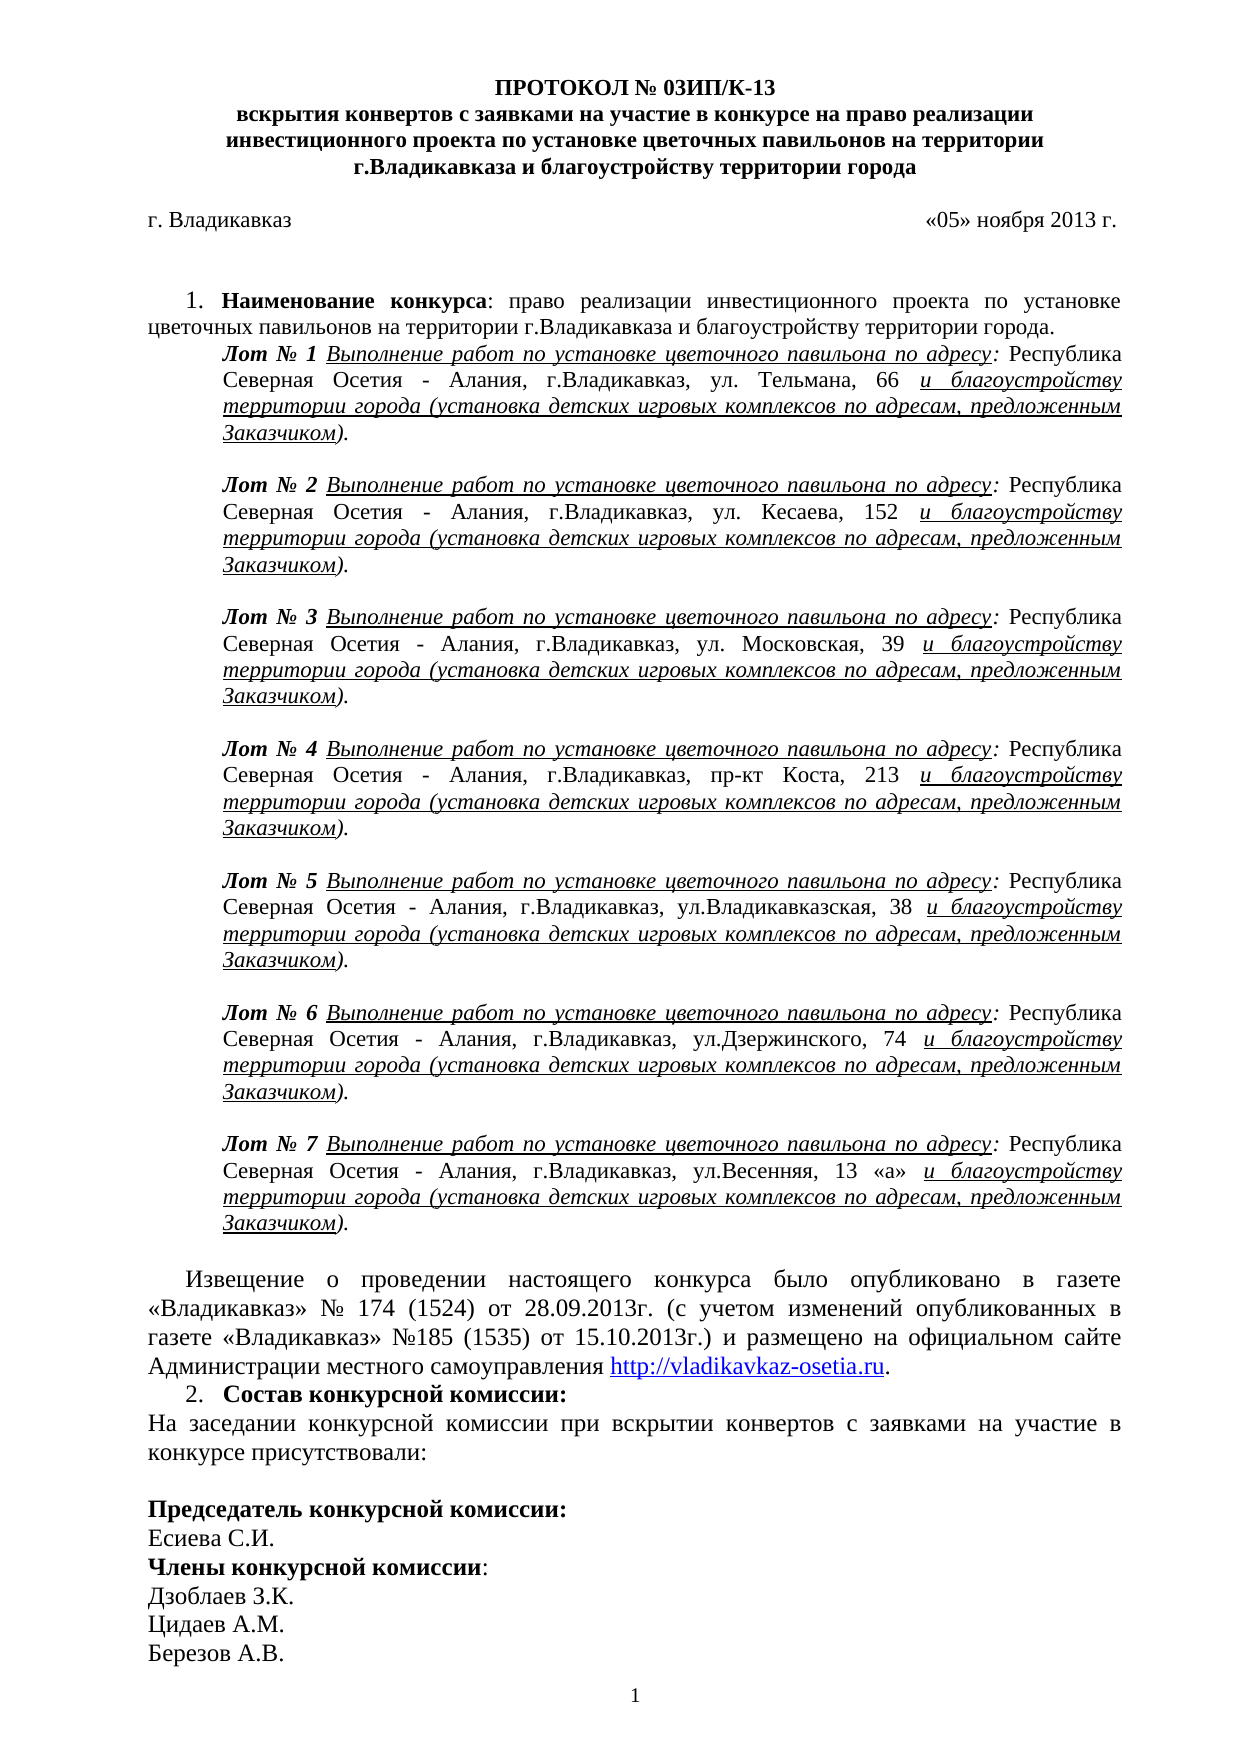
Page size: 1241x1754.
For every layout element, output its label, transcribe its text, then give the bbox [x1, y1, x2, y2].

text Извещение о проведении настоящего конкурса было опубликовано в газете «Владикавказ» № 174 (1524) от 28.09.2013г. (с учетом изменений опубликованных в газете «Владикавказ» №185 (1535) от 15.10.2013г.) и размещено на официальном сайте Администрации местного самоуправления http://vladikavkaz-osetia.ru. [148, 1264, 1122, 1379]
text Есиева С.И. [148, 1523, 1122, 1552]
list Лот № 3 Выполнение работ по установке цветочного павильона по адресу: Республика Северная Осетия - Алания, г.Владикавказ, ул. Московская, 39 и благоустройству территории города (установка детских игровых комплексов по адресам, предложенным Заказчиком). [223, 680, 1122, 709]
list Лот № 2 Выполнение работ по установке цветочного павильона по адресу: Республика Северная Осетия - Алания, г.Владикавказ, ул. Кесаева, 152 и благоустройству территории города (установка детских игровых комплексов по адресам, предложенным Заказчиком). [223, 548, 1122, 577]
list Наименование конкурса: право реализации инвестиционного проекта по установке цветочных павильонов на территории г.Владикавказа и благоустройству территории города. [148, 285, 1122, 340]
text Цидаев А.М. [148, 1609, 1122, 1638]
list Лот № 5 Выполнение работ по установке цветочного павильона по адресу: Республика Северная Осетия - Алания, г.Владикавказ, ул.Владикавказская, 38 и благоустройству территории города (установка детских игровых комплексов по адресам, предложенным Заказчиком). [223, 944, 1122, 972]
text Члены конкурсной комиссии: [148, 1552, 1122, 1581]
text На заседании конкурсной комиссии при вскрытии конвертов с заявками на участие в конкурсе присутствовали: [148, 1408, 1122, 1466]
text вскрытия конвертов с заявками на участие в конкурсе на право реализации инвестиционного проекта по установке цветочных павильонов на территории г.Владикавказа и благоустройству территории города [148, 100, 1122, 179]
text Председатель конкурсной комиссии: [148, 1494, 1122, 1523]
list Лот № 1 Выполнение работ по установке цветочного павильона по адресу: Республика Северная Осетия - Алания, г.Владикавказ, ул. Тельмана, 66 и благоустройству территории города (установка детских игровых комплексов по адресам, предложенным Заказчиком). [223, 417, 1122, 445]
list Лот № 4 Выполнение работ по установке цветочного павильона по адресу: Республика Северная Осетия - Алания, г.Владикавказ, пр-кт Коста, 213 и благоустройству территории города (установка детских игровых комплексов по адресам, предложенным Заказчиком). [223, 812, 1122, 841]
list Лот № 5 Выполнение работ по установке цветочного павильона по адресу: Республика Северная Осетия - Алания, г.Владикавказ, ул.Владикавказская, 38 и благоустройству территории города (установка детских игровых комплексов по адресам, предложенным Заказчиком). [223, 867, 1122, 943]
list Лот № 1 Выполнение работ по установке цветочного павильона по адресу: Республика Северная Осетия - Алания, г.Владикавказ, ул. Тельмана, 66 и благоустройству территории города (установка детских игровых комплексов по адресам, предложенным Заказчиком). [223, 340, 1122, 415]
list Состав конкурсной комиссии: [185, 1379, 1122, 1408]
list Лот № 4 Выполнение работ по установке цветочного павильона по адресу: Республика Северная Осетия - Алания, г.Владикавказ, пр-кт Коста, 213 и благоустройству территории города (установка детских игровых комплексов по адресам, предложенным Заказчиком). [223, 735, 1122, 811]
list Лот № 6 Выполнение работ по установке цветочного павильона по адресу: Республика Северная Осетия - Алания, г.Владикавказ, ул.Дзержинского, 74 и благоустройству территории города (установка детских игровых комплексов по адресам, предложенным Заказчиком). [223, 999, 1122, 1074]
text г. Владикавказ «05» ноября 2013 г. [148, 206, 1122, 232]
text Березов А.В. [148, 1638, 1122, 1667]
text Дзоблаев З.К. [148, 1581, 1122, 1609]
text ПРОТОКОЛ № 03ИП/К-13 [148, 74, 1122, 100]
list Лот № 2 Выполнение работ по установке цветочного павильона по адресу: Республика Северная Осетия - Алания, г.Владикавказ, ул. Кесаева, 152 и благоустройству территории города (установка детских игровых комплексов по адресам, предложенным Заказчиком). [223, 472, 1122, 547]
list Лот № 7 Выполнение работ по установке цветочного павильона по адресу: Республика Северная Осетия - Алания, г.Владикавказ, ул.Весенняя, 13 «а» и благоустройству территории города (установка детских игровых комплексов по адресам, предложенным Заказчиком). [223, 1130, 1122, 1206]
list Лот № 6 Выполнение работ по установке цветочного павильона по адресу: Республика Северная Осетия - Алания, г.Владикавказ, ул.Дзержинского, 74 и благоустройству территории города (установка детских игровых комплексов по адресам, предложенным Заказчиком). [223, 1075, 1122, 1104]
list Лот № 7 Выполнение работ по установке цветочного павильона по адресу: Республика Северная Осетия - Алания, г.Владикавказ, ул.Весенняя, 13 «а» и благоустройству территории города (установка детских игровых комплексов по адресам, предложенным Заказчиком). [223, 1207, 1122, 1236]
list Лот № 3 Выполнение работ по установке цветочного павильона по адресу: Республика Северная Осетия - Алания, г.Владикавказ, ул. Московская, 39 и благоустройству территории города (установка детских игровых комплексов по адресам, предложенным Заказчиком). [223, 603, 1122, 679]
